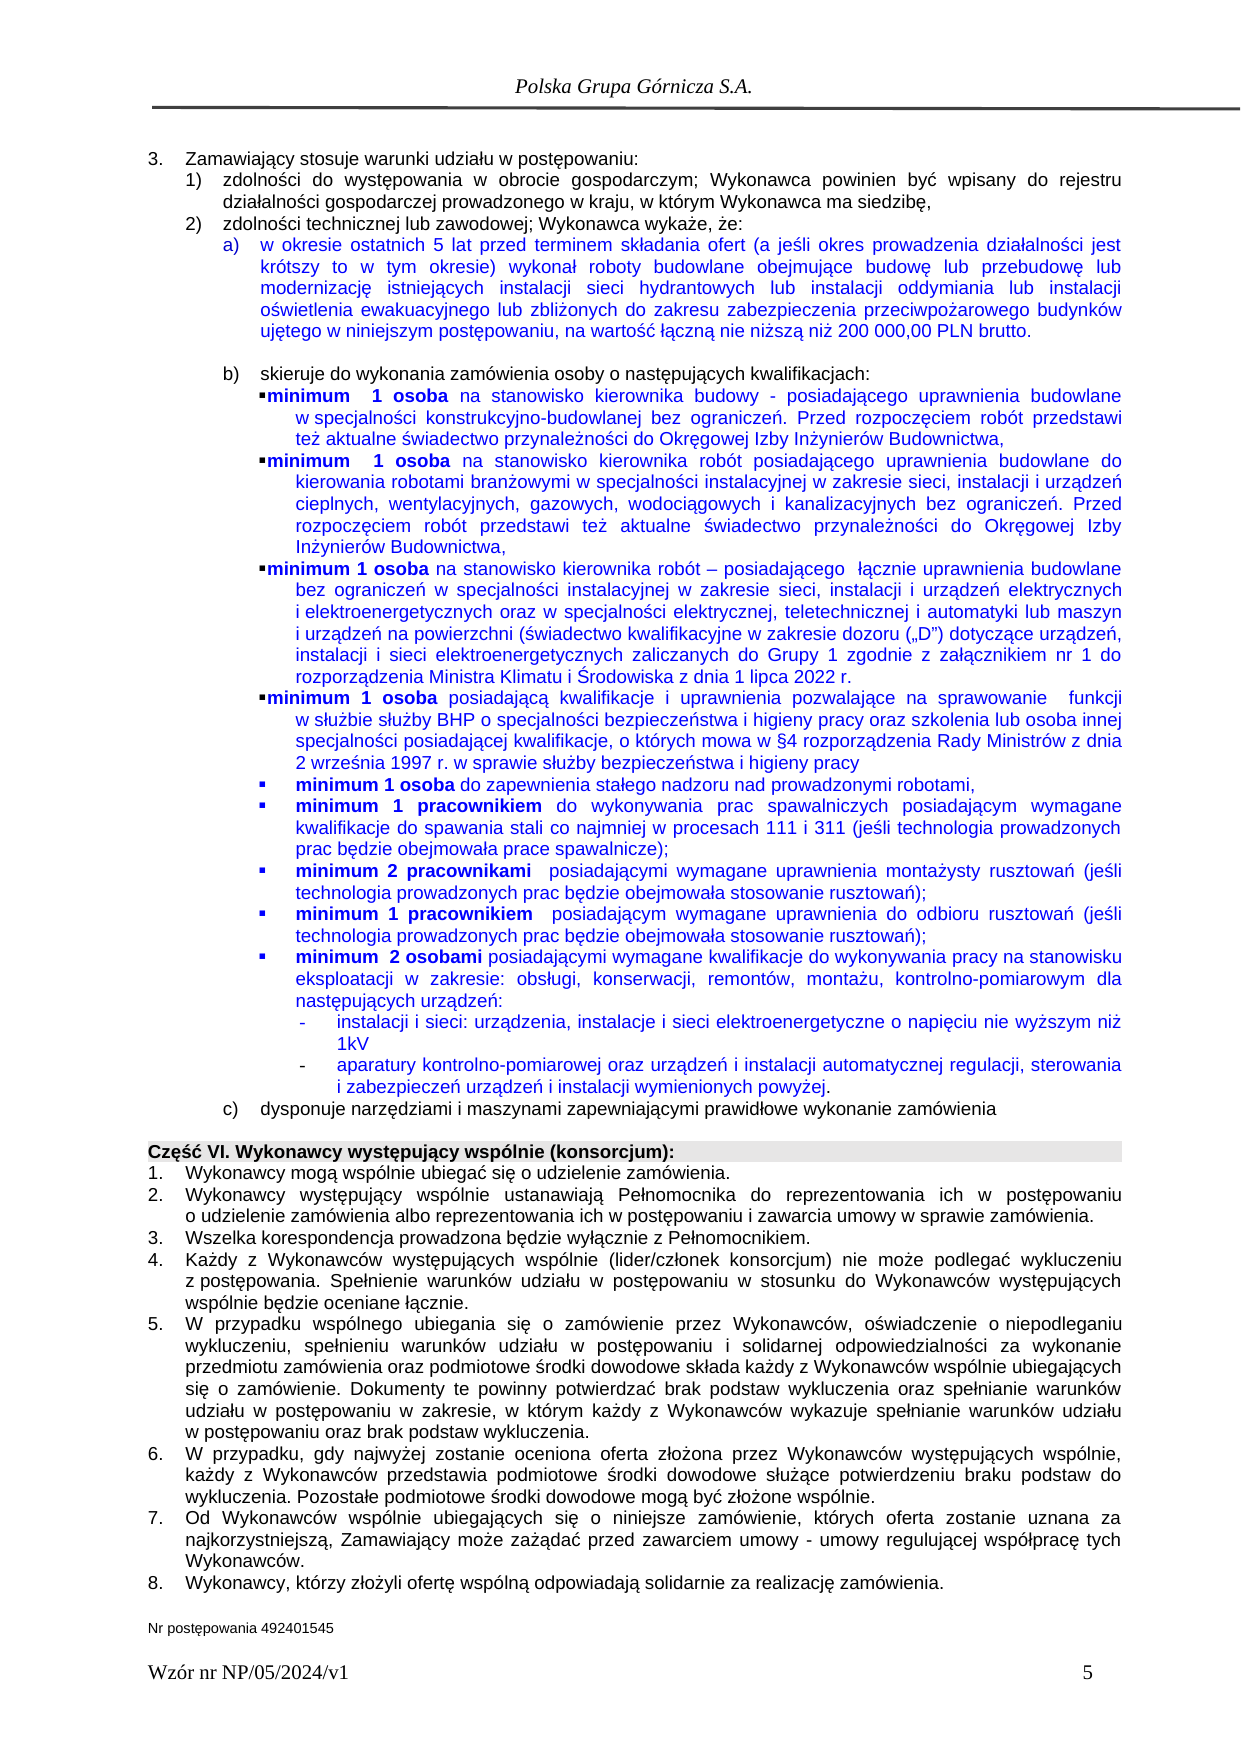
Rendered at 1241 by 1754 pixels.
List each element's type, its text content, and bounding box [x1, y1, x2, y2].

list Wszelka korespondencja prowadzona będzie wyłącznie z Pełnomocnikiem. [148, 1227, 1122, 1248]
list Zamawiający stosuje warunki udziału w postępowaniu: [148, 148, 1122, 169]
list minimum 2 pracownikami posiadającymi wymagane uprawnienia montażysty rusztowań (jeśli technologia prowadzonych prac będzie obejmowała stosowanie rusztowań); [258, 860, 1122, 903]
list dysponuje narzędziami i maszynami zapewniającymi prawidłowe wykonanie zamówienia [223, 1097, 1122, 1119]
list minimum 1 osoba posiadającą kwalifikacje i uprawnienia pozwalające na sprawowanie funkcji w służbie służby BHP o specjalności bezpieczeństwa i higieny pracy oraz szkolenia lub osoba innej specjalności posiadającej kwalifikacje, o których mowa w §4 rozporządzenia Rady Ministrów z dnia 2 września 1997 r. w sprawie służby bezpieczeństwa i higieny pracy [258, 687, 1122, 773]
list minimum 1 osoba do zapewnienia stałego nadzoru nad prowadzonymi robotami, [258, 773, 1122, 795]
list Wykonawcy, którzy złożyli ofertę wspólną odpowiadają solidarnie za realizację zamówienia. [148, 1572, 1122, 1593]
list aparatury kontrolno-pomiarowej oraz urządzeń i instalacji automatycznej regulacji, sterowania i zabezpieczeń urządzeń i instalacji wymienionych powyżej. [299, 1054, 1122, 1097]
list minimum 2 osobami posiadającymi wymagane kwalifikacje do wykonywania pracy na stanowisku eksploatacji w zakresie: obsługi, konserwacji, remontów, montażu, kontrolno-pomiarowym dla następujących urządzeń: [258, 946, 1122, 1011]
list minimum 1 pracownikiem posiadającym wymagane uprawnienia do odbioru rusztowań (jeśli technologia prowadzonych prac będzie obejmowała stosowanie rusztowań); [258, 903, 1122, 946]
list zdolności do występowania w obrocie gospodarczym; Wykonawca powinien być wpisany do rejestru działalności gospodarczej prowadzonego w kraju, w którym Wykonawca ma siedzibę, [185, 169, 1122, 212]
list minimum 1 osoba na stanowisko kierownika budowy - posiadającego uprawnienia budowlane w specjalności konstrukcyjno-budowlanej bez ograniczeń. Przed rozpoczęciem robót przedstawi też aktualne świadectwo przynależności do Okręgowej Izby Inżynierów Budownictwa, [258, 385, 1122, 449]
list instalacji i sieci: urządzenia, instalacje i sieci elektroenergetyczne o napięciu nie wyższym niż 1kV [299, 1011, 1122, 1054]
list w okresie ostatnich 5 lat przed terminem składania ofert (a jeśli okres prowadzenia działalności jest krótszy to w tym okresie) wykonał roboty budowlane obejmujące budowę lub przebudowę lub modernizację istniejących instalacji sieci hydrantowych lub instalacji oddymiania lub instalacji oświetlenia ewakuacyjnego lub zbliżonych do zakresu zabezpieczenia przeciwpożarowego budynków ujętego w niniejszym postępowaniu, na wartość łączną nie niższą niż 200 000,00 PLN brutto. [223, 234, 1122, 342]
list skieruje do wykonania zamówienia osoby o następujących kwalifikacjach: [223, 363, 1122, 385]
list minimum 1 osoba na stanowisko kierownika robót posiadającego uprawnienia budowlane do kierowania robotami branżowymi w specjalności instalacyjnej w zakresie sieci, instalacji i urządzeń cieplnych, wentylacyjnych, gazowych, wodociągowych i kanalizacyjnych bez ograniczeń. Przed rozpoczęciem robót przedstawi też aktualne świadectwo przynależności do Okręgowej Izby Inżynierów Budownictwa, [258, 449, 1122, 557]
list minimum 1 pracownikiem do wykonywania prac spawalniczych posiadającym wymagane kwalifikacje do spawania stali co najmniej w procesach 111 i 311 (jeśli technologia prowadzonych prac będzie obejmowała prace spawalnicze); [258, 795, 1122, 860]
list Każdy z Wykonawców występujących wspólnie (lider/członek konsorcjum) nie może podlegać wykluczeniu z postępowania. Spełnienie warunków udziału w postępowaniu w stosunku do Wykonawców występujących wspólnie będzie oceniane łącznie. [148, 1248, 1122, 1313]
list Wykonawcy występujący wspólnie ustanawiają Pełnomocnika do reprezentowania ich w postępowaniu o udzielenie zamówienia albo reprezentowania ich w postępowaniu i zawarcia umowy w sprawie zamówienia. [148, 1184, 1122, 1227]
list minimum 1 osoba na stanowisko kierownika robót – posiadającego łącznie uprawnienia budowlane bez ograniczeń w specjalności instalacyjnej w zakresie sieci, instalacji i urządzeń elektrycznych i elektroenergetycznych oraz w specjalności elektrycznej, teletechnicznej i automatyki lub maszyn i urządzeń na powierzchni (świadectwo kwalifikacyjne w zakresie dozoru („D”) dotyczące urządzeń, instalacji i sieci elektroenergetycznych zaliczanych do Grupy 1 zgodnie z załącznikiem nr 1 do rozporządzenia Ministra Klimatu i Środowiska z dnia 1 lipca 2022 r. [258, 557, 1122, 687]
list Od Wykonawców wspólnie ubiegających się o niniejsze zamówienie, których oferta zostanie uznana za najkorzystniejszą, Zamawiający może zażądać przed zawarciem umowy - umowy regulującej współpracę tych Wykonawców. [148, 1507, 1122, 1572]
subtitle Część VI. Wykonawcy występujący wspólnie (konsorcjum): [148, 1141, 1122, 1162]
list zdolności technicznej lub zawodowej; Wykonawca wykaże, że: [185, 212, 1122, 234]
list Wykonawcy mogą wspólnie ubiegać się o udzielenie zamówienia. [148, 1162, 1122, 1184]
list W przypadku wspólnego ubiegania się o zamówienie przez Wykonawców, oświadczenie o niepodleganiu wykluczeniu, spełnieniu warunków udziału w postępowaniu i solidarnej odpowiedzialności za wykonanie przedmiotu zamówienia oraz podmiotowe środki dowodowe składa każdy z Wykonawców wspólnie ubiegających się o zamówienie. Dokumenty te powinny potwierdzać brak podstaw wykluczenia oraz spełnianie warunków udziału w postępowaniu w zakresie, w którym każdy z Wykonawców wykazuje spełnianie warunków udziału w postępowaniu oraz brak podstaw wykluczenia. [148, 1313, 1122, 1442]
list W przypadku, gdy najwyżej zostanie oceniona oferta złożona przez Wykonawców występujących wspólnie, każdy z Wykonawców przedstawia podmiotowe środki dowodowe służące potwierdzeniu braku podstaw do wykluczenia. Pozostałe podmiotowe środki dowodowe mogą być złożone wspólnie. [148, 1442, 1122, 1507]
